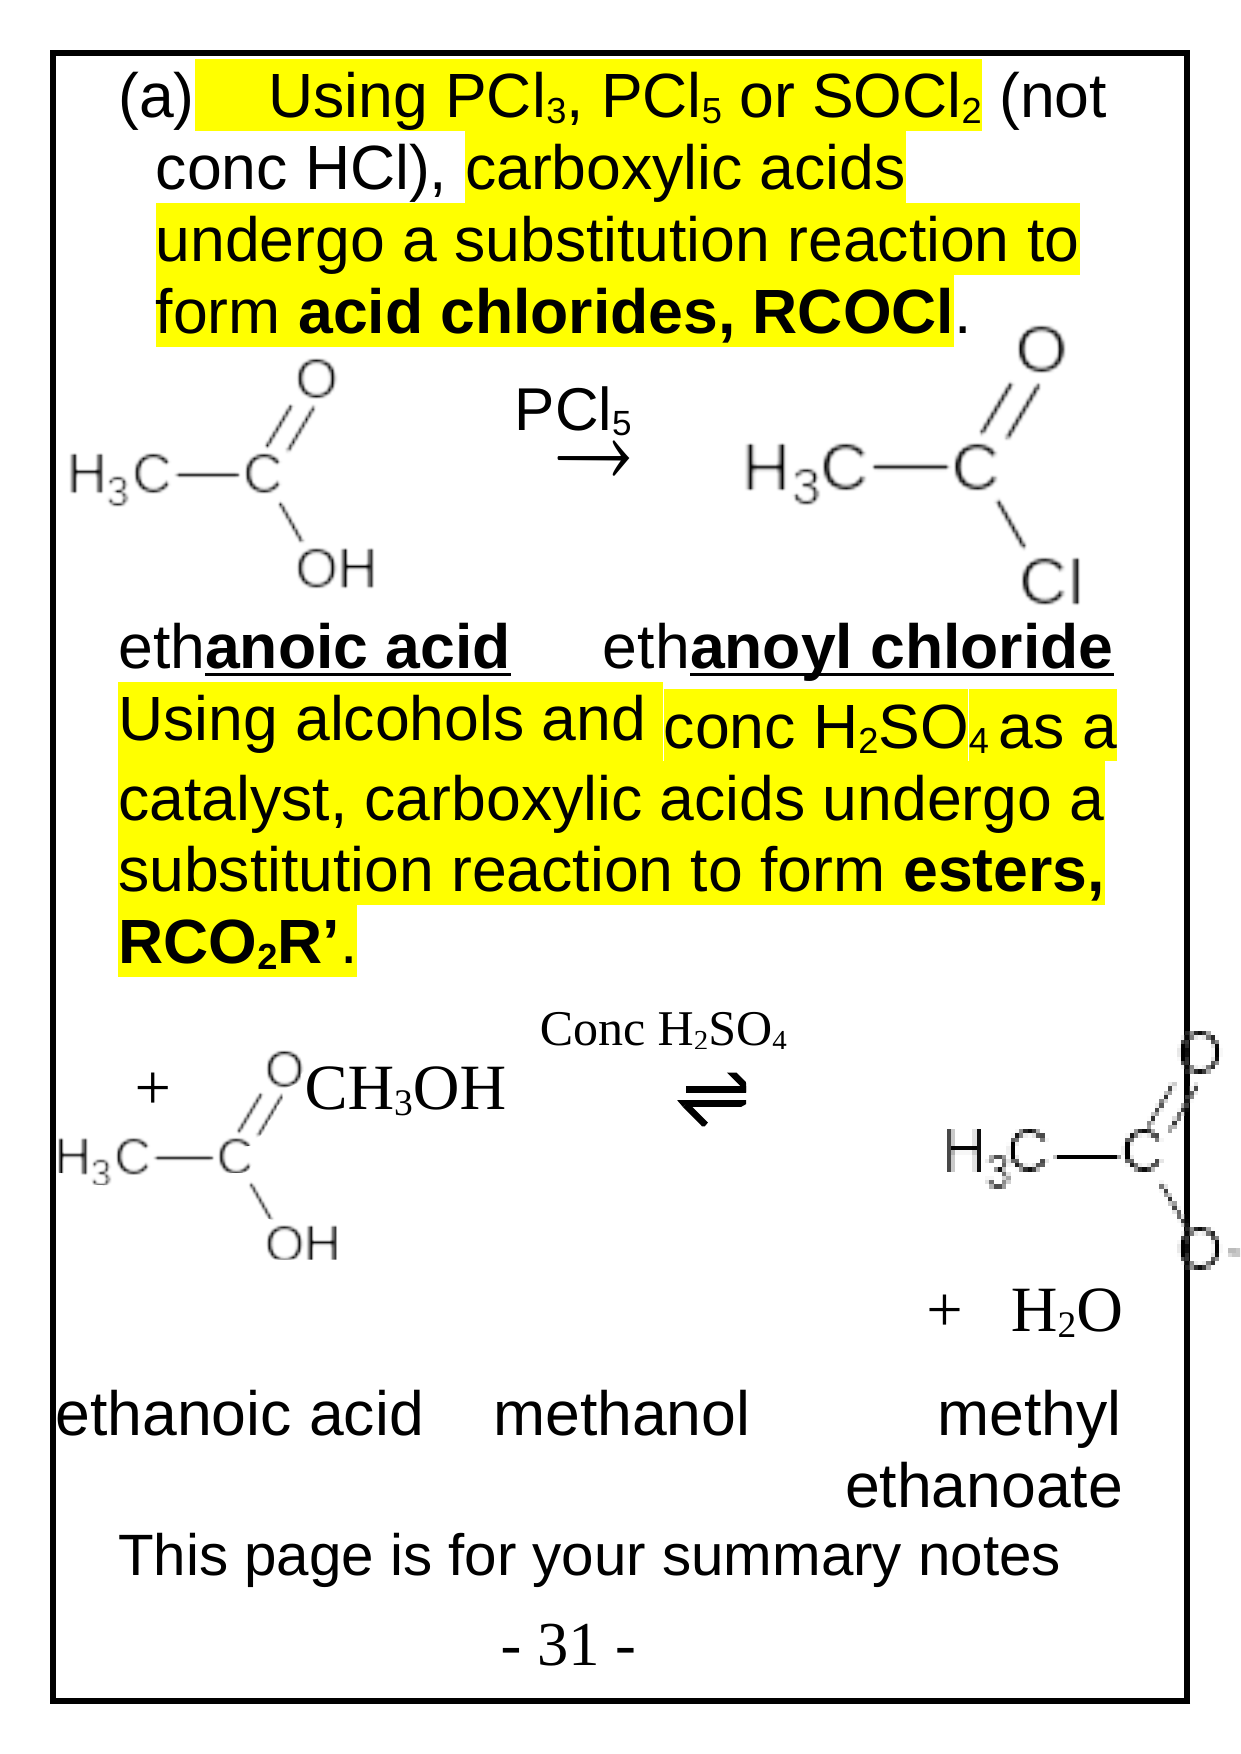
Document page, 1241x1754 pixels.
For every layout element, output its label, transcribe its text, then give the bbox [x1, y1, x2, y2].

list ethanoate [56, 1449, 1123, 1521]
list Using alcohols and conc H2SO4 as a catalyst, carboxylic acids undergo a substitution reaction to form esters, RCO2R’. [357, 682, 1123, 977]
list ethanoic acid ethanoyl chloride [118, 610, 1123, 682]
list + H2O [343, 1272, 1123, 1346]
list ethanoic acid methanol methyl [56, 1377, 1123, 1449]
list This page is for your summary notes [118, 1521, 1123, 1588]
list Using PCl3, PCl5 or SOCl2 (not conc HCl), carboxylic acids undergo a substitution reaction to form acid chlorides, RCOCl. [906, 59, 1123, 347]
list + CH3OH [118, 1049, 1123, 1123]
list Using PCl3, PCl5 or SOCl2 (not conc HCl), carboxylic acids undergo a substitution reaction to form acid chlorides, RCOCl. [118, 59, 465, 347]
